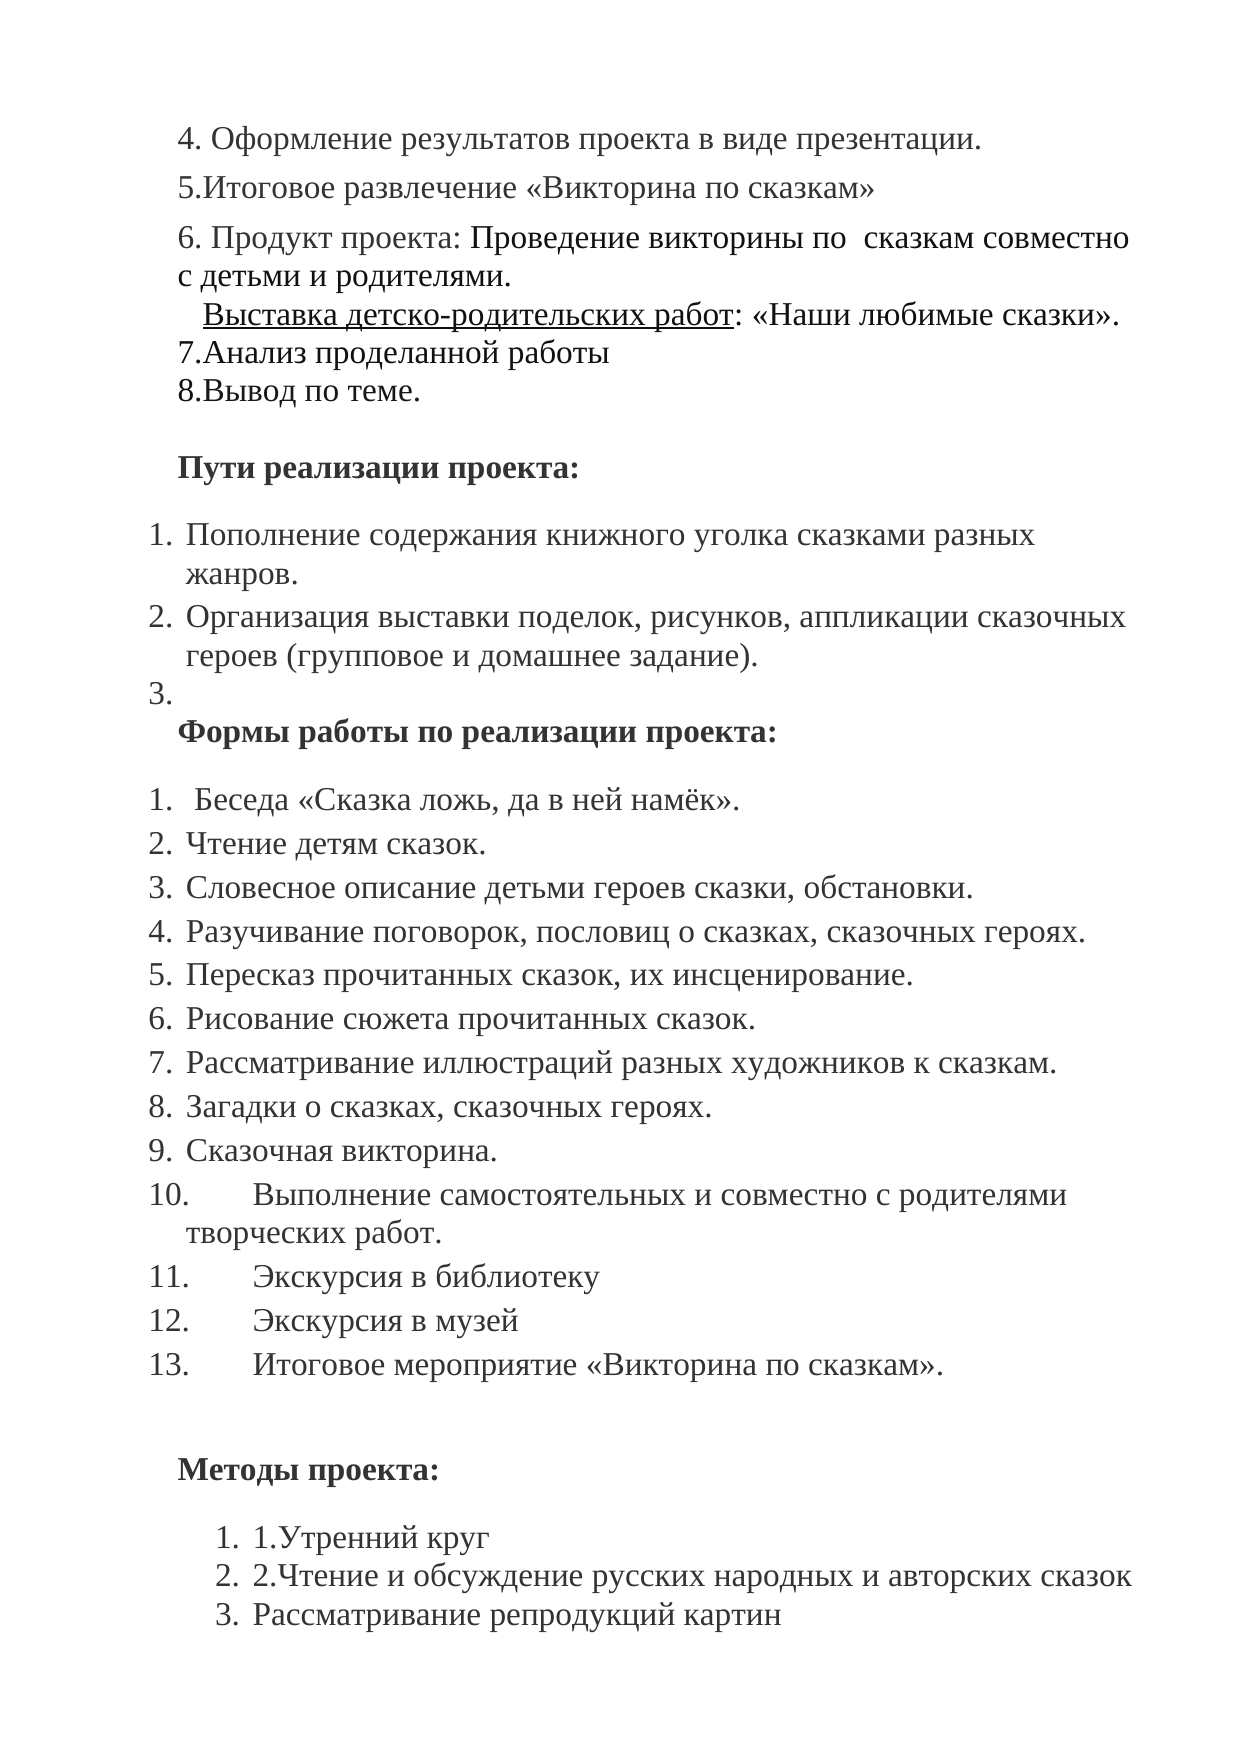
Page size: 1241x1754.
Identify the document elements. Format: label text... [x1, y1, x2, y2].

text 8.Вывод по теме. [177, 370, 1152, 409]
text 7.Анализ проделанной работы [177, 332, 1152, 370]
list Выполнение самостоятельных и совместно с родителями творческих работ. [148, 1174, 1152, 1251]
list Чтение детям сказок. [148, 823, 1152, 861]
list 1.Утренний круг [215, 1517, 1152, 1556]
list Итоговое мероприятие «Викторина по сказкам». [148, 1344, 1152, 1382]
text Формы работы по реализации проекта: [177, 712, 1152, 750]
list Разучивание поговорок, пословиц о сказках, сказочных героях. [148, 911, 1152, 949]
text 5.Итоговое развлечение «Викторина по сказкам» [177, 168, 1152, 206]
list Рассматривание репродукций картин [215, 1594, 1152, 1632]
text Пути реализации проекта: [177, 447, 1152, 485]
list Рассматривание иллюстраций разных художников к сказкам. [148, 1042, 1152, 1081]
text 4. Оформление результатов проекта в виде презентации. [177, 118, 1152, 156]
list Экскурсия в библиотеку [148, 1256, 1152, 1294]
text 6. Продукт проекта: Проведение викторины по сказкам совместно с детьми и родителями. [177, 217, 1152, 294]
list Пересказ прочитанных сказок, их инсценирование. [148, 955, 1152, 993]
list Сказочная викторина. [148, 1130, 1152, 1168]
list Экскурсия в музей [148, 1300, 1152, 1338]
list Рисование сюжета прочитанных сказок. [148, 998, 1152, 1037]
list Пополнение содержания книжного уголка сказками разных жанров. [148, 514, 1152, 591]
list Беседа «Сказка ложь, да в ней намёк». [148, 779, 1152, 818]
text Методы проекта: [177, 1450, 1152, 1488]
list Загадки о сказках, сказочных героях. [148, 1086, 1152, 1124]
list 2.Чтение и обсуждение русских народных и авторских сказок [215, 1556, 1152, 1594]
list Словесное описание детьми героев сказки, обстановки. [148, 867, 1152, 905]
list Организация выставки поделок, рисунков, аппликации сказочных героев (групповое и домашнее задание). [148, 597, 1152, 673]
text Выставка детско-родительских работ: «Наши любимые сказки». [177, 294, 1152, 332]
